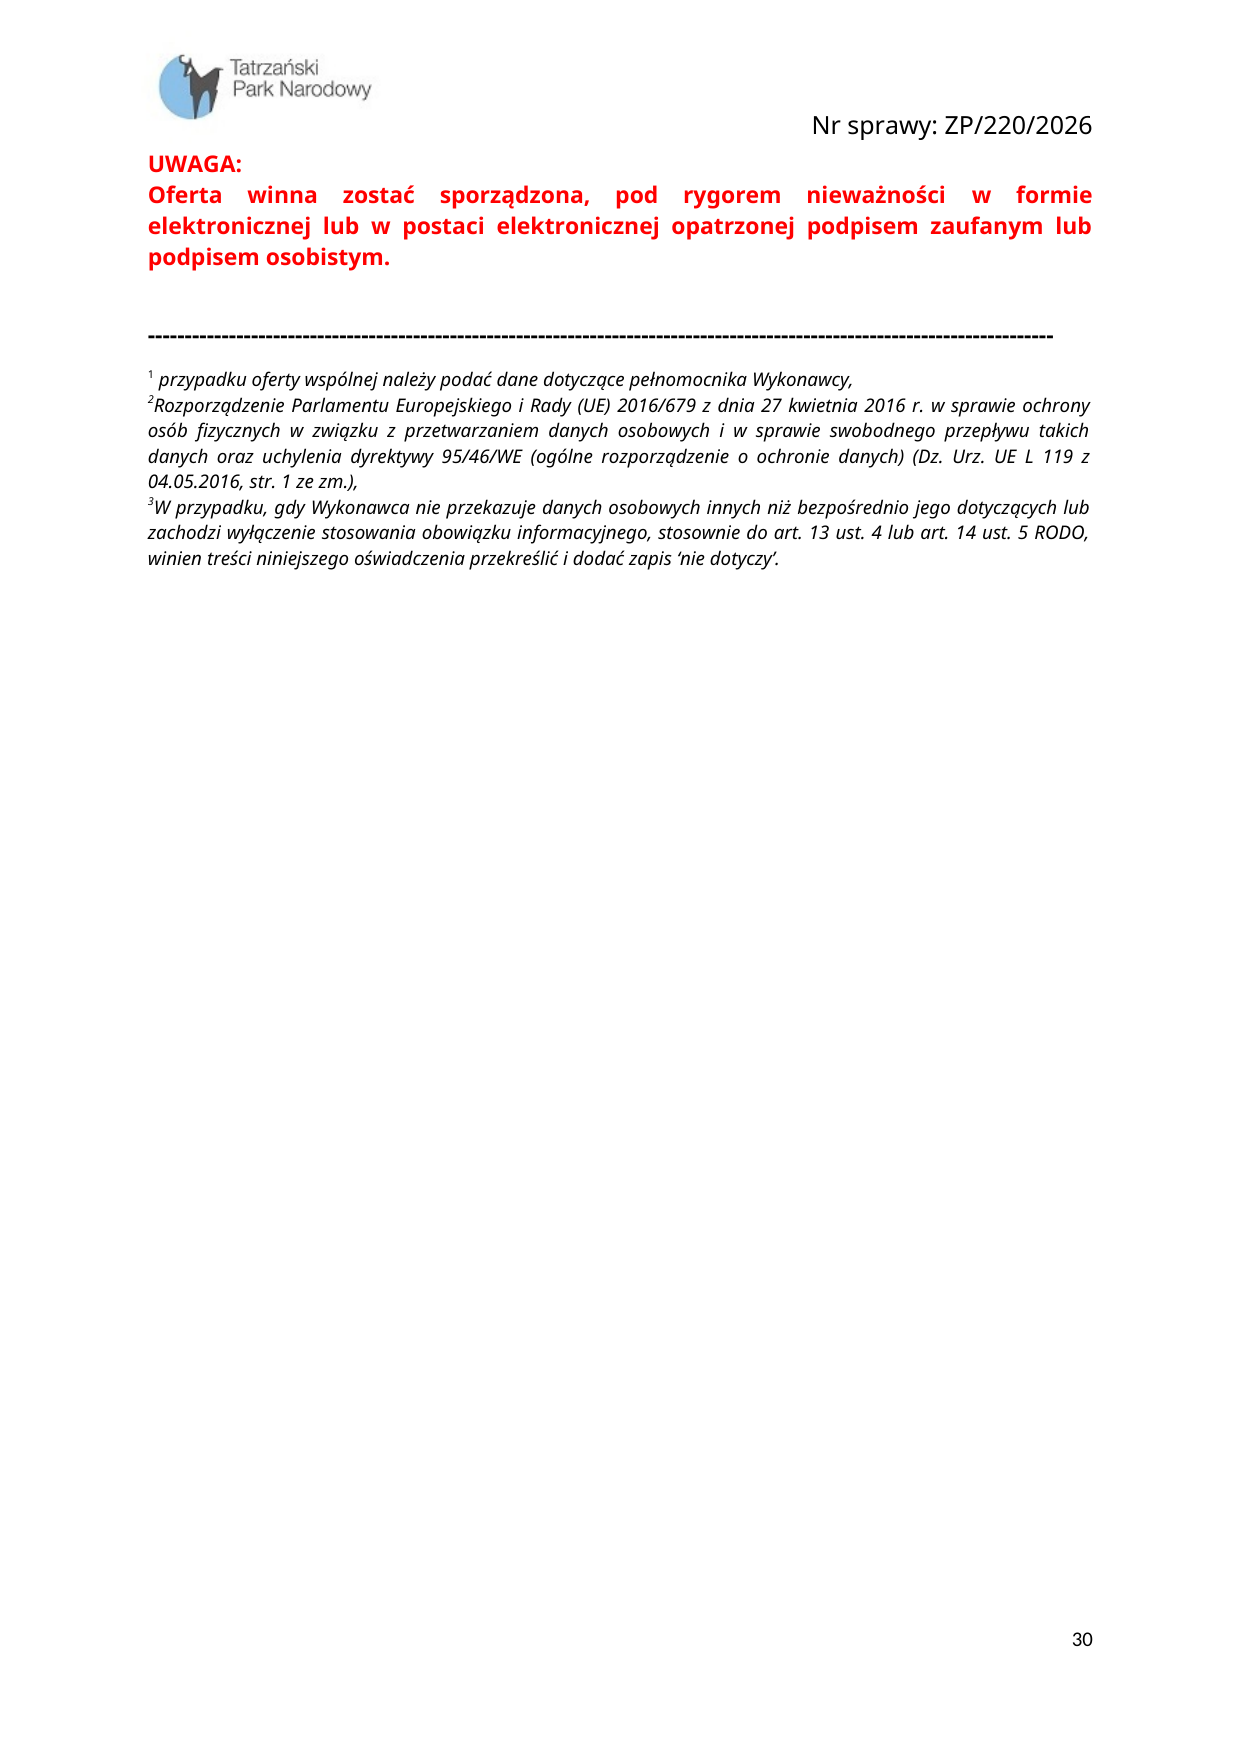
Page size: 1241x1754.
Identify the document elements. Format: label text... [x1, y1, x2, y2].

text 3W przypadku, gdy Wykonawca nie przekazuje danych osobowych innych niż bezpośrednio jego dotyczących lub zachodzi wyłączenie stosowania obowiązku informacyjnego, stosownie do art. 13 ust. 4 lub art. 14 ust. 5 RODO, winien treści niniejszego oświadczenia przekreślić i dodać zapis ‘nie dotyczy’. [148, 494, 1093, 571]
text Oferta winna zostać sporządzona, pod rygorem nieważności w formie elektronicznej lub w postaci elektronicznej opatrzonej podpisem zaufanym lub podpisem osobistym. [148, 179, 1093, 273]
text --------------------------------------------------------------------------------------------------------------------------- [148, 319, 1093, 351]
picture [125, 9, 408, 146]
text 2Rozporządzenie Parlamentu Europejskiego i Rady (UE) 2016/679 z dnia 27 kwietnia 2016 r. w sprawie ochrony osób fizycznych w związku z przetwarzaniem danych osobowych i w sprawie swobodnego przepływu takich danych oraz uchylenia dyrektywy 95/46/WE (ogólne rozporządzenie o ochronie danych) (Dz. Urz. UE L 119 z 04.05.2016, str. 1 ze zm.), [148, 392, 1093, 494]
list UWAGA: [148, 148, 1093, 179]
text 1 przypadku oferty wspólnej należy podać dane dotyczące pełnomocnika Wykonawcy, [148, 366, 1093, 392]
